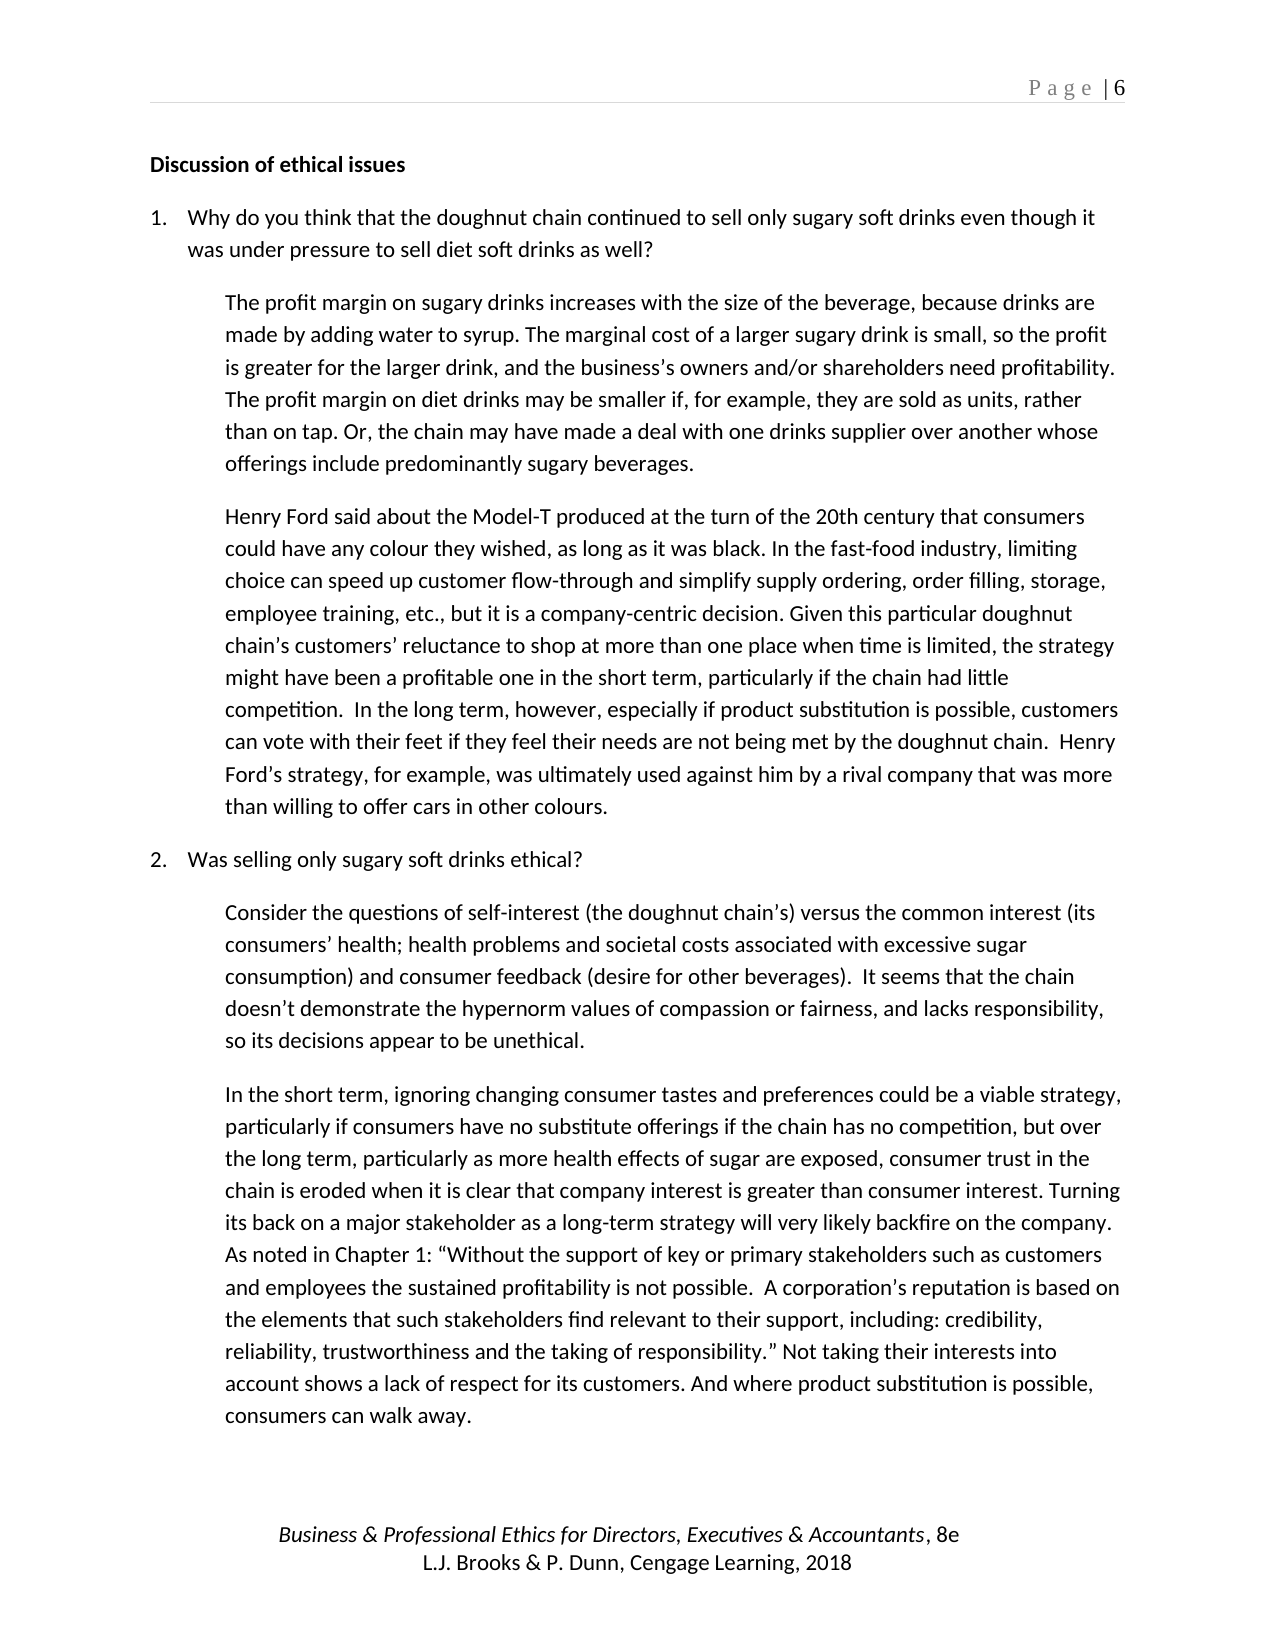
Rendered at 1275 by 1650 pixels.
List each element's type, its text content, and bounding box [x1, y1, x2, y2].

text Henry Ford said about the Model-T produced at the turn of the 20th century that consumers could have any colour they wished, as long as it was black. In the fast-food industry, limiting choice can speed up customer flow-through and simplify supply ordering, order filling, storage, employee training, etc., but it is a company-centric decision. Given this particular doughnut chain’s customers’ reluctance to shop at more than one place when time is limited, the strategy might have been a profitable one in the short term, particularly if the chain had little competition. In the long term, however, especially if product substitution is possible, customers can vote with their feet if they feel their needs are not being met by the doughnut chain. Henry Ford’s strategy, for example, was ultimately used against him by a rival company that was more than willing to offer cars in other colours. [225, 502, 1125, 820]
list Was selling only sugary soft drinks ethical? [150, 845, 1125, 873]
text In the short term, ignoring changing consumer tastes and preferences could be a viable strategy, particularly if consumers have no substitute offerings if the chain has no competition, but over the long term, particularly as more health effects of sugar are exposed, consumer trust in the chain is eroded when it is clear that company interest is greater than consumer interest. Turning its back on a major stakeholder as a long-term strategy will very likely backfire on the company. As noted in Chapter 1: “Without the support of key or primary stakeholders such as customers and employees the sustained profitability is not possible. A corporation’s reputation is based on the elements that such stakeholders find relevant to their support, including: credibility, reliability, trustworthiness and the taking of responsibility.” Not taking their interests into account shows a lack of respect for its customers. And where product substitution is possible, consumers can walk away. [225, 1080, 1125, 1429]
text Consider the questions of self-interest (the doughnut chain’s) versus the common interest (its consumers’ health; health problems and societal costs associated with excessive sugar consumption) and consumer feedback (desire for other beverages). It seems that the chain doesn’t demonstrate the hypernorm values of compassion or fairness, and lacks responsibility, so its decisions appear to be unethical. [225, 898, 1125, 1055]
text Discussion of ethical issues [150, 150, 1125, 178]
list Why do you think that the doughnut chain continued to sell only sugary soft drinks even though it was under pressure to sell diet soft drinks as well? [150, 203, 1125, 263]
text The profit margin on sugary drinks increases with the size of the beverage, because drinks are made by adding water to syrup. The marginal cost of a larger sugary drink is small, so the profit is greater for the larger drink, and the business’s owners and/or shareholders need profitability. The profit margin on diet drinks may be smaller if, for example, they are sold as units, rather than on tap. Or, the chain may have made a deal with one drinks supplier over another whose offerings include predominantly sugary beverages. [225, 288, 1125, 477]
